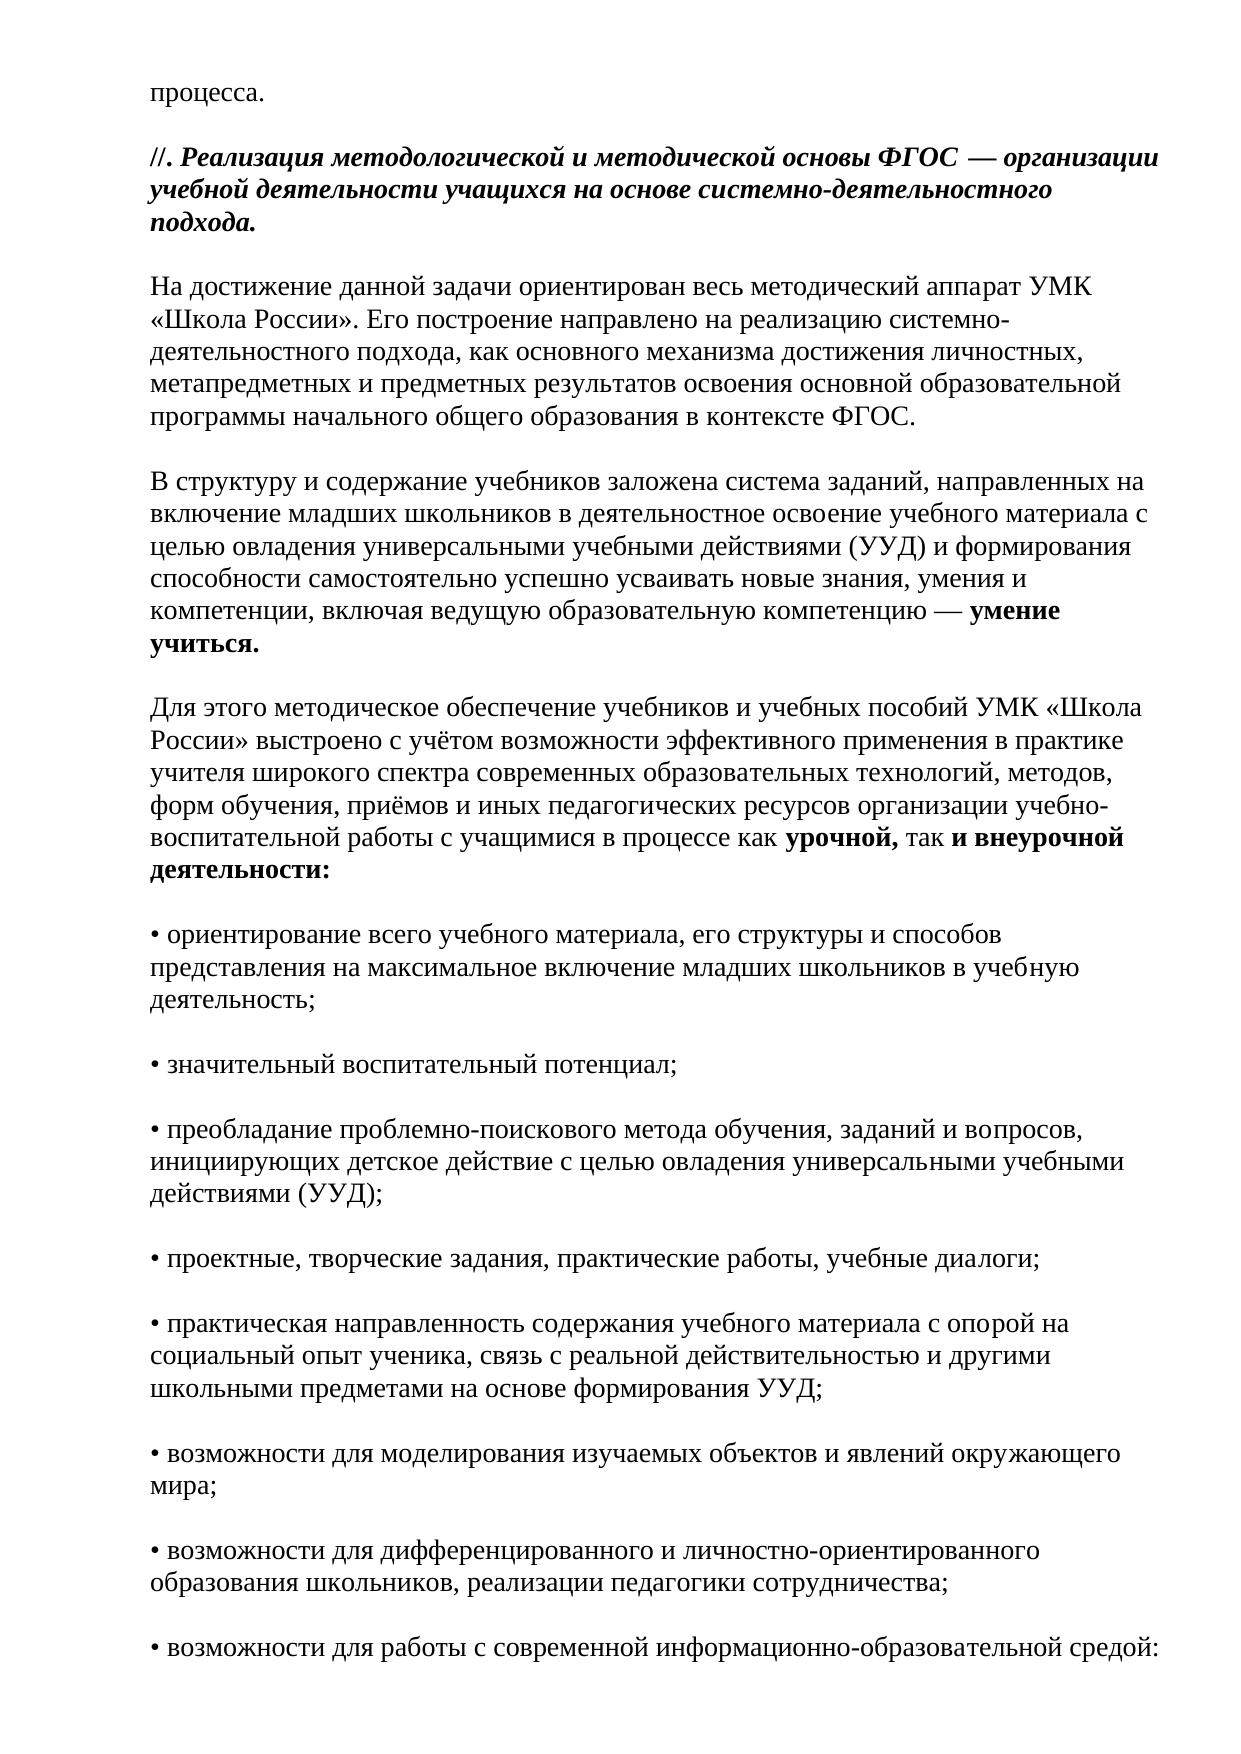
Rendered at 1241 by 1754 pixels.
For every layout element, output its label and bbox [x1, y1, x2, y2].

list [112, 75, 1165, 1662]
